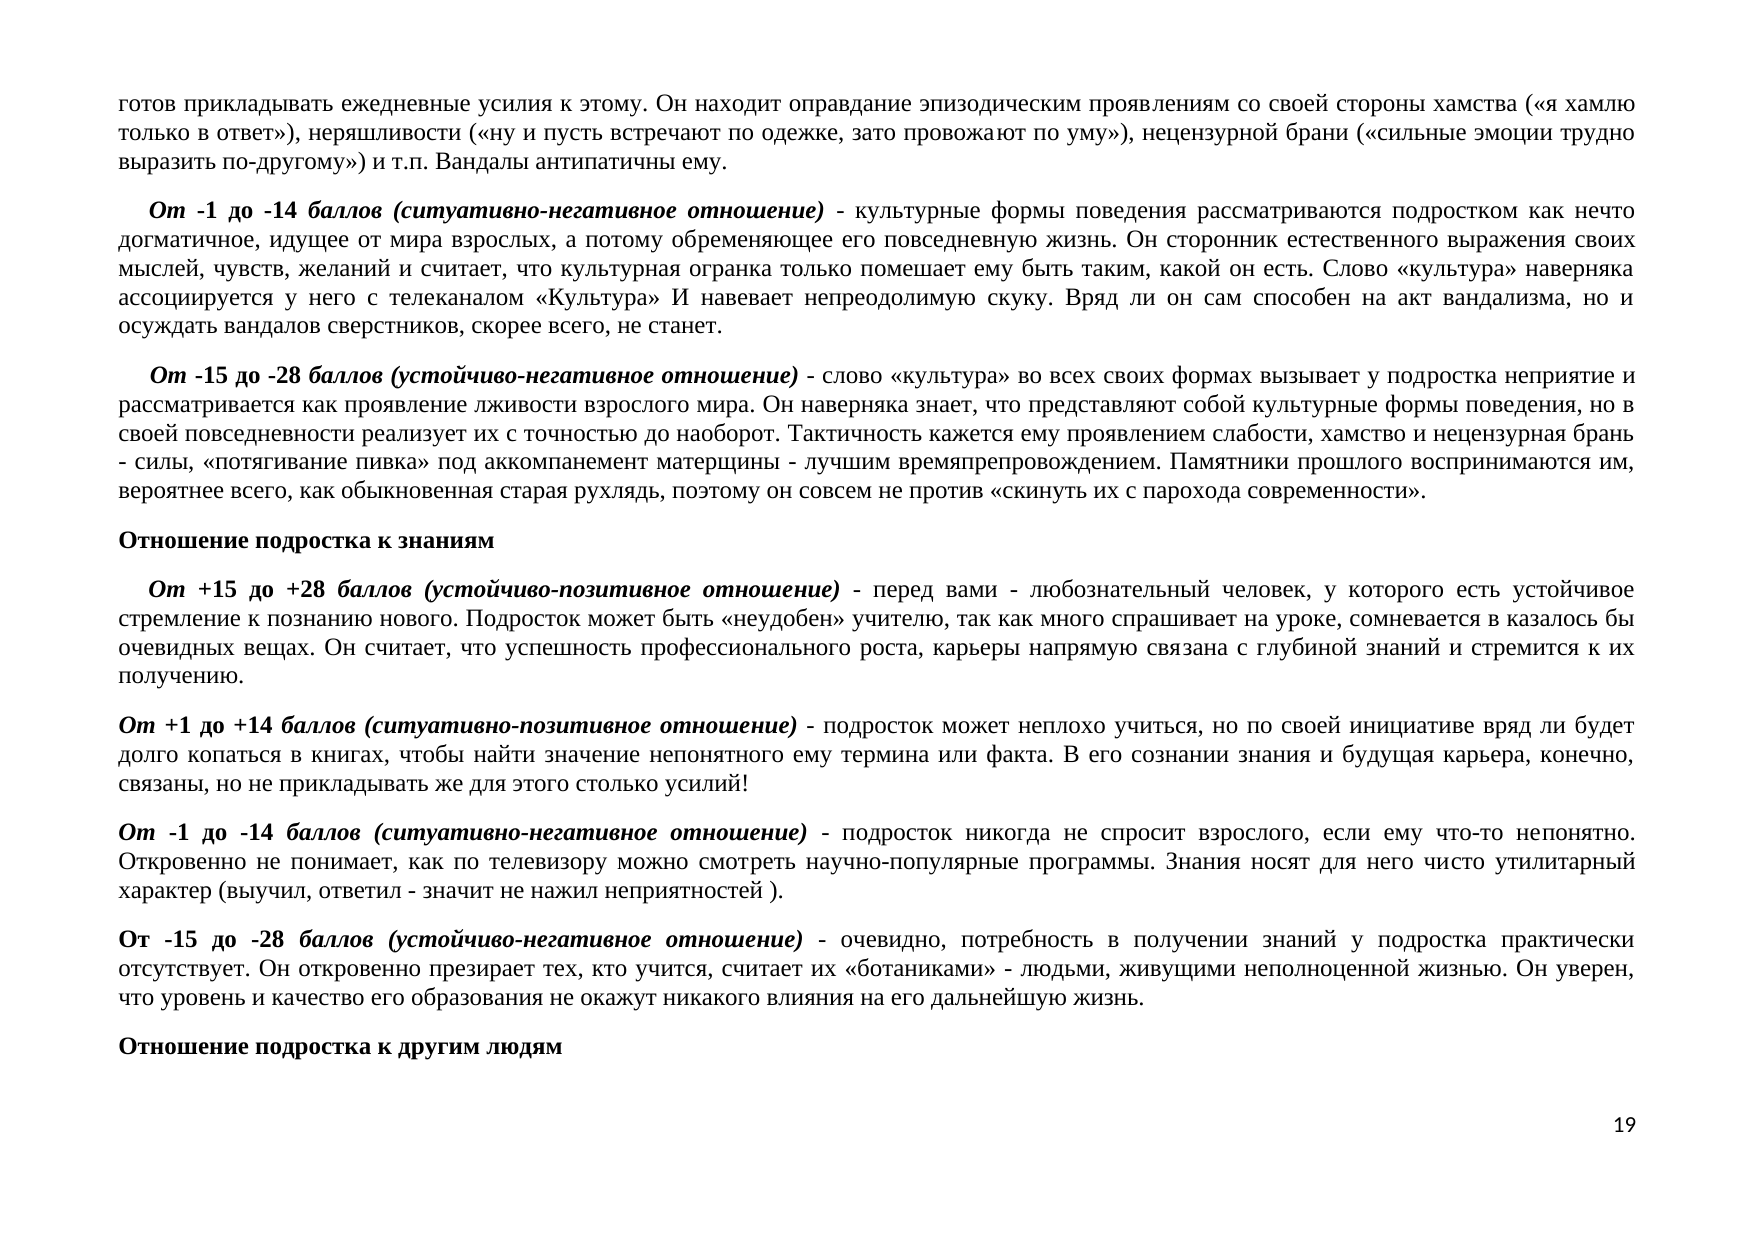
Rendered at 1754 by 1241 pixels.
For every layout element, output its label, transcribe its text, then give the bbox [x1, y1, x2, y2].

text Отношение подростка к другим людям [118, 1031, 1636, 1060]
text Отношение подростка к знаниям [118, 525, 1636, 553]
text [118, 88, 1636, 175]
text От -1 до -14 баллов (ситуативно-негативное отношение) - культурные формы поведения рассматриваются подростком как нечто догматичное, идущее от мира взрослых, а потому обременяющее его повседневную жизнь. Он сторонник естественного выражения своих мыслей, чувств, желаний и считает, что культурная огранка только помешает ему быть таким, какой он есть. Слово «культура» наверняка ассоциируется у него с телеканалом «Культура» И навевает непреодолимую скуку. Вряд ли он сам способен на акт вандализма, но и осуждать вандалов сверстников, скорее всего, не станет. [118, 196, 1636, 339]
text От +15 до +28 баллов (устойчиво-позитивное отношение) - перед вами - любознательный человек, у которого есть устойчивое стремление к познанию нового. Подросток может быть «неудобен» учителю, так как много спрашивает на уроке, сомневается в казалось бы очевидных вещах. Он считает, что успешность профессионального роста, карьеры напрямую связана с глубиной знаний и стремится к их получению. [118, 574, 1636, 689]
text От -15 до -28 баллов (устойчиво-негативное отношение) - слово «культура» во всех своих формах вызывает у подростка неприятие и рассматривается как проявление лживости взрослого мира. Он наверняка знает, что представляют собой культурные формы поведения, но в своей повседневности реализует их с точностью до наоборот. Тактичность кажется ему проявлением слабости, хамство и нецензурная брань - силы, «потягивание пивка» под аккомпанемент матерщины - лучшим времяпрепровождением. Памятники прошлого воспринимаются им, вероятнее всего, как обыкновенная старая рухлядь, поэтому он совсем не против «скинуть их с парохода современности». [118, 360, 1636, 504]
text От -15 до -28 баллов (устойчиво-негативное отношение) - очевидно, потребность в получении знаний у подростка практически отсутствует. Он откровенно презирает тех, кто учится, считает их «ботаниками» - людьми, живущими неполноценной жизнью. Он уверен, что уровень и качество его образования не окажут никакого влияния на его дальнейшую жизнь. [118, 924, 1636, 1011]
text От +1 до +14 баллов (ситуативно-позитивное отношение) - подросток может неплохо учиться, но по своей инициативе вряд ли будет долго копаться в книгах, чтобы найти значение непонятного ему термина или факта. В его сознании знания и будущая карьера, конечно, связаны, но не прикладывать же для этого столько усилий! [118, 710, 1636, 796]
text От -1 до -14 баллов (ситуативно-негативное отношение) - подросток никогда не спросит взрослого, если ему что-то непонятно. Откровенно не понимает, как по телевизору можно смотреть научно-популярные программы. Знания носят для него чисто утилитарный характер (выучил, ответил - значит не нажил неприятностей ). [118, 817, 1636, 903]
